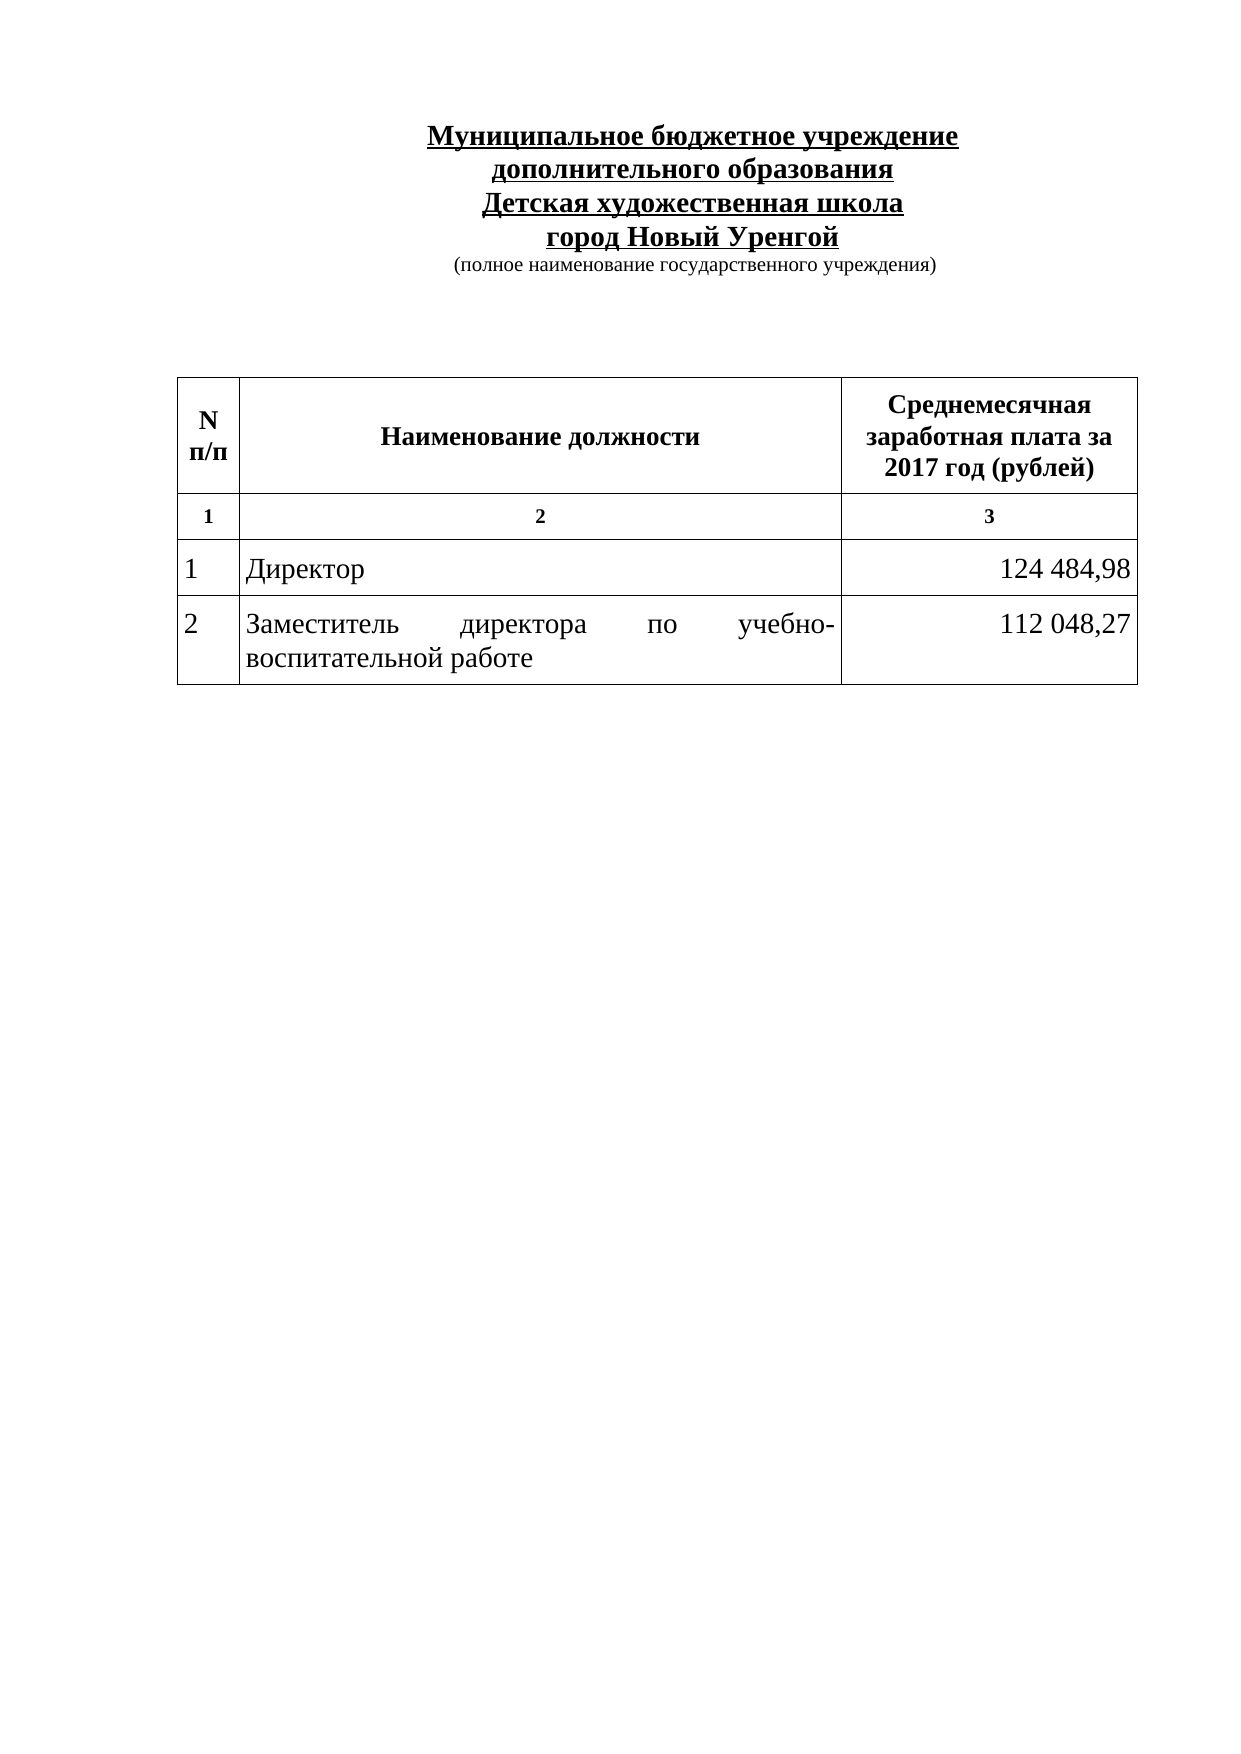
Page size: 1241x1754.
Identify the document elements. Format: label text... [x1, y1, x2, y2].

table_cell 112 048,27 [842, 596, 1137, 684]
table_cell 2 [178, 596, 239, 684]
table_cell Директор [240, 540, 841, 595]
table_header Среднемесячная заработная плата за 2017 год (рублей) [842, 378, 1137, 493]
text Муниципальное бюджетное учреждение [177, 118, 1152, 152]
text город Новый Уренгой [177, 219, 1152, 252]
text (полное наименование государственного учреждения) [177, 252, 1152, 276]
table_cell 1 [178, 494, 239, 539]
table_header N п/п [178, 378, 239, 493]
table_cell 1 [178, 540, 239, 595]
text дополнительного образования [177, 152, 1152, 185]
table_cell 124 484,98 [842, 540, 1137, 595]
table_header Наименование должности [240, 378, 841, 493]
table_cell 2 [240, 494, 841, 539]
text Детская художественная школа [177, 185, 1152, 219]
table_cell 3 [842, 494, 1137, 539]
table_cell Заместитель директора по учебно-воспитательной работе [240, 596, 841, 684]
